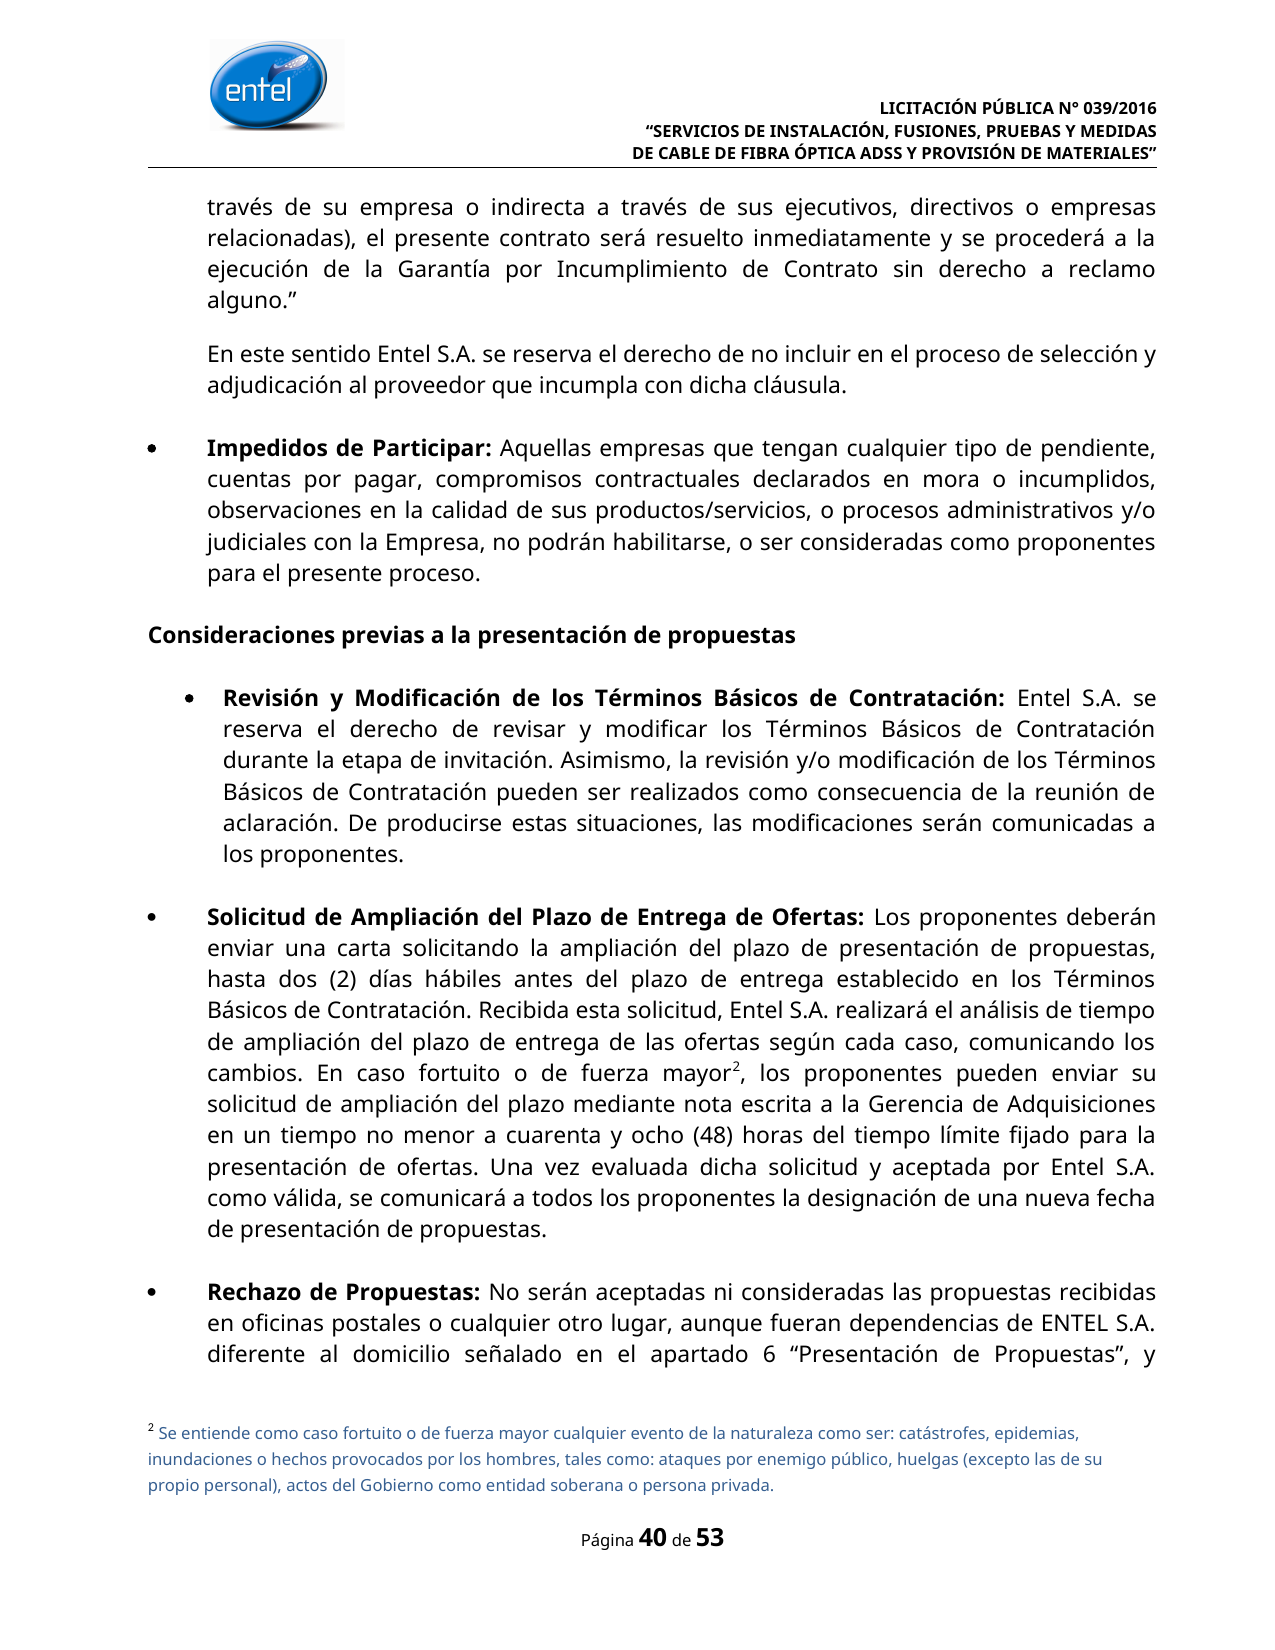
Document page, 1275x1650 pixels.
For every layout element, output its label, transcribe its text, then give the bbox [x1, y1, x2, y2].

list Revisión y Modificación de los Términos Básicos de Contratación: Entel S.A. se reserva el derecho de revisar y modificar los Términos Básicos de Contratación durante la etapa de invitación. Asimismo, la revisión y/o modificación de los Términos Básicos de Contratación pueden ser realizados como consecuencia de la reunión de aclaración. De producirse estas situaciones, las modificaciones serán comunicadas a los proponentes. [185, 682, 1157, 869]
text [207, 191, 1157, 316]
text En este sentido Entel S.A. se reserva el derecho de no incluir en el proceso de selección y adjudicación al proveedor que incumpla con dicha cláusula. [207, 338, 1157, 401]
text Consideraciones previas a la presentación de propuestas [148, 619, 1157, 651]
list Solicitud de Ampliación del Plazo de Entrega de Ofertas: Los proponentes deberán enviar una carta solicitando la ampliación del plazo de presentación de propuestas, hasta dos (2) días hábiles antes del plazo de entrega establecido en los Términos Básicos de Contratación. Recibida esta solicitud, Entel S.A. realizará el análisis de tiempo de ampliación del plazo de entrega de las ofertas según cada caso, comunicando los cambios. En caso fortuito o de fuerza mayor, los proponentes pueden enviar su solicitud de ampliación del plazo mediante nota escrita a la Gerencia de Adquisiciones en un tiempo no menor a cuarenta y ocho (48) horas del tiempo límite fijado para la presentación de ofertas. Una vez evaluada dicha solicitud y aceptada por Entel S.A. como válida, se comunicará a todos los proponentes la designación de una nueva fecha de presentación de propuestas. [148, 901, 1157, 1244]
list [148, 1276, 1157, 1369]
picture [209, 39, 345, 131]
list Impedidos de Participar: Aquellas empresas que tengan cualquier tipo de pendiente, cuentas por pagar, compromisos contractuales declarados en mora o incumplidos, observaciones en la calidad de sus productos/servicios, o procesos administrativos y/o judiciales con la Empresa, no podrán habilitarse, o ser consideradas como proponentes para el presente proceso. [148, 432, 1157, 588]
